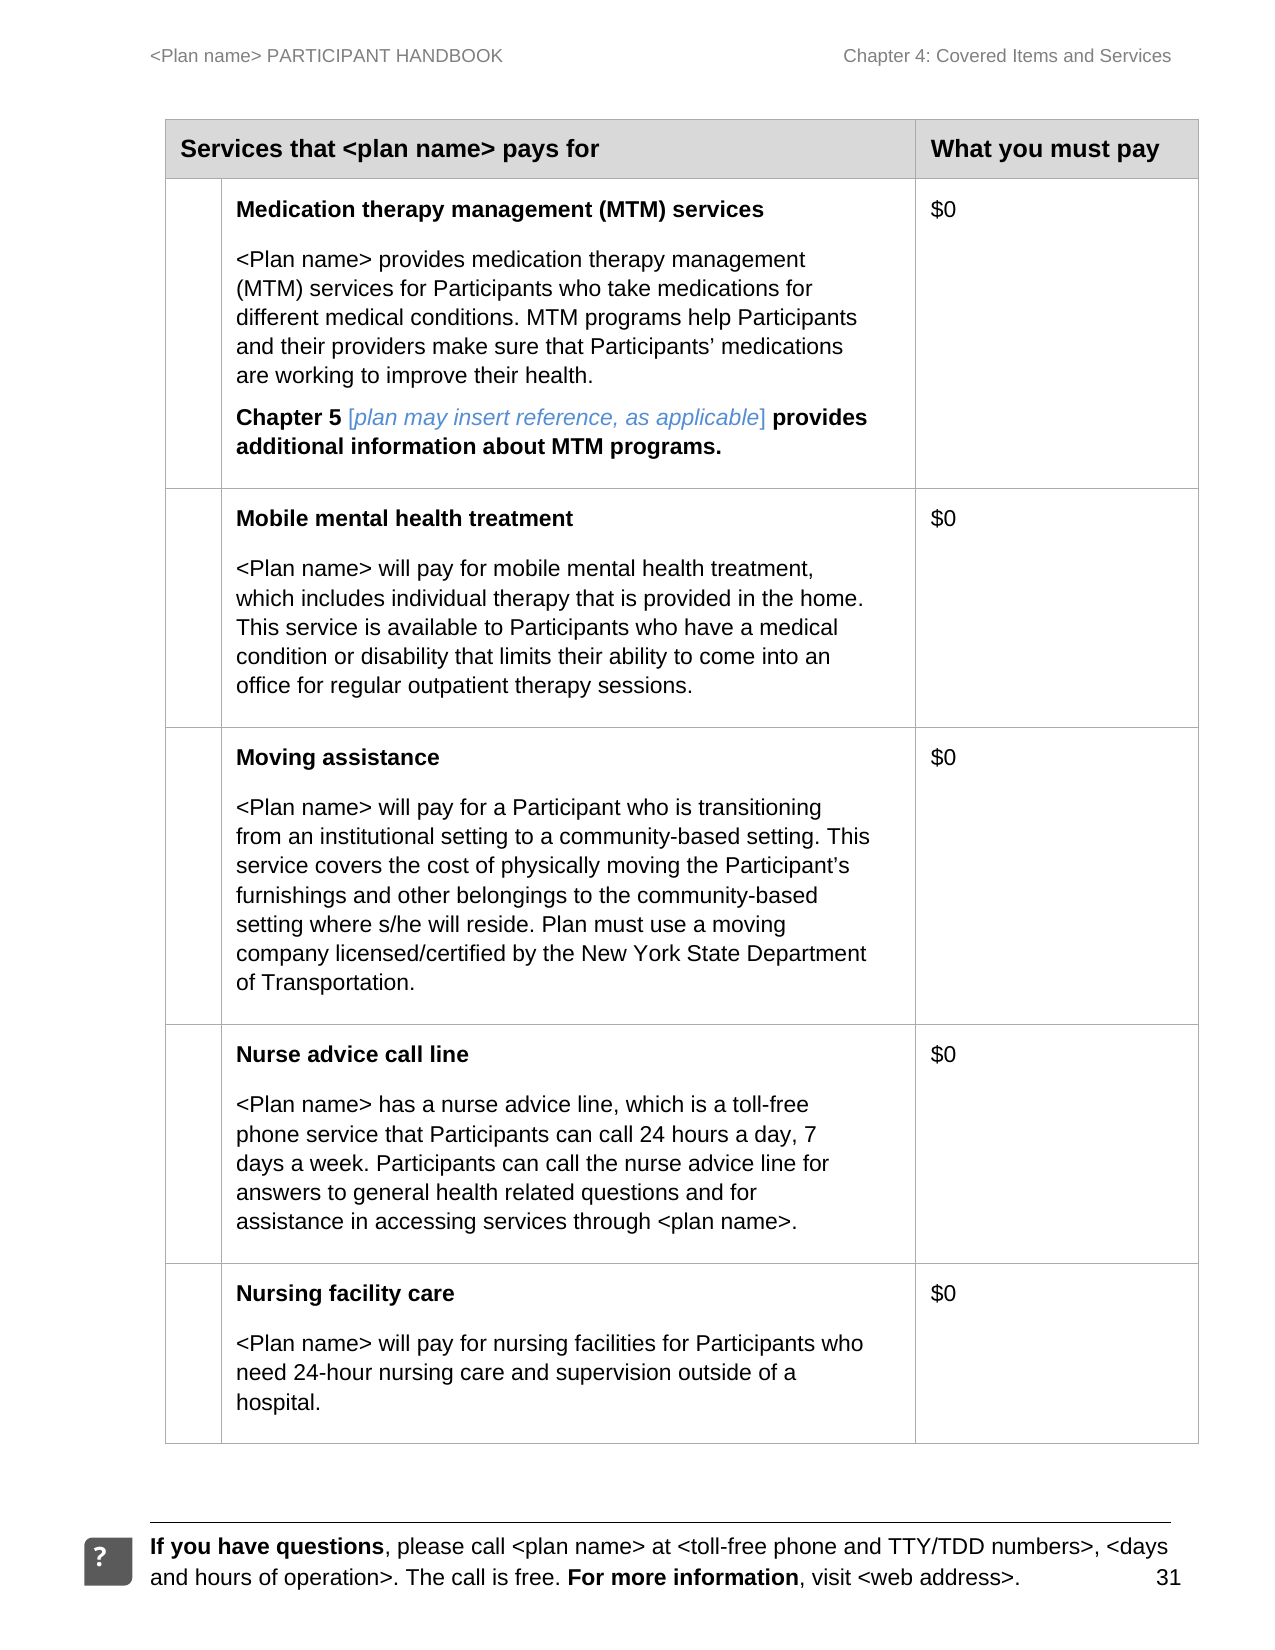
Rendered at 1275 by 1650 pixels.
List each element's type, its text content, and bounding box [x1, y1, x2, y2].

table_cell [166, 728, 221, 1024]
table_cell $0 [916, 728, 1198, 1024]
table_header What you must pay [916, 120, 1198, 178]
table_cell [166, 1264, 221, 1443]
table_cell [166, 179, 221, 488]
table_cell $0 [916, 179, 1198, 488]
table_cell Mobile mental health treatment <Plan name> will pay for mobile mental health treatment, which includes individual therapy that is provided in the home. This service is available to Participants who have a medical condition or disability that limits their ability to come into an office for regular outpatient therapy sessions. [222, 489, 915, 727]
table_header Services that <plan name> pays for [166, 120, 915, 178]
table_cell Moving assistance <Plan name> will pay for a Participant who is transitioning from an institutional setting to a community-based setting. This service covers the cost of physically moving the Participant’s furnishings and other belongings to the community-based setting where s/he will reside. Plan must use a moving company licensed/certified by the New York State Department of Transportation. [222, 728, 915, 1024]
table_cell $0 [916, 489, 1198, 727]
table_cell Nurse advice call line <Plan name> has a nurse advice line, which is a toll-free phone service that Participants can call 24 hours a day, 7 days a week. Participants can call the nurse advice line for answers to general health related questions and for assistance in accessing services through <plan name>. [222, 1025, 915, 1263]
table_cell $0 [916, 1264, 1198, 1443]
table_cell [166, 489, 221, 727]
table_cell [166, 1025, 221, 1263]
table_cell $0 [916, 1025, 1198, 1263]
table_cell Nursing facility care <Plan name> will pay for nursing facilities for Participants who need 24-hour nursing care and supervision outside of a hospital. [222, 1264, 915, 1443]
table_cell Medication therapy management (MTM) services <Plan name> provides medication therapy management (MTM) services for Participants who take medications for different medical conditions. MTM programs help Participants and their providers make sure that Participants’ medications are working to improve their health. Chapter 5 [plan may insert reference, as applicable] provides additional information about MTM programs. [222, 179, 915, 488]
